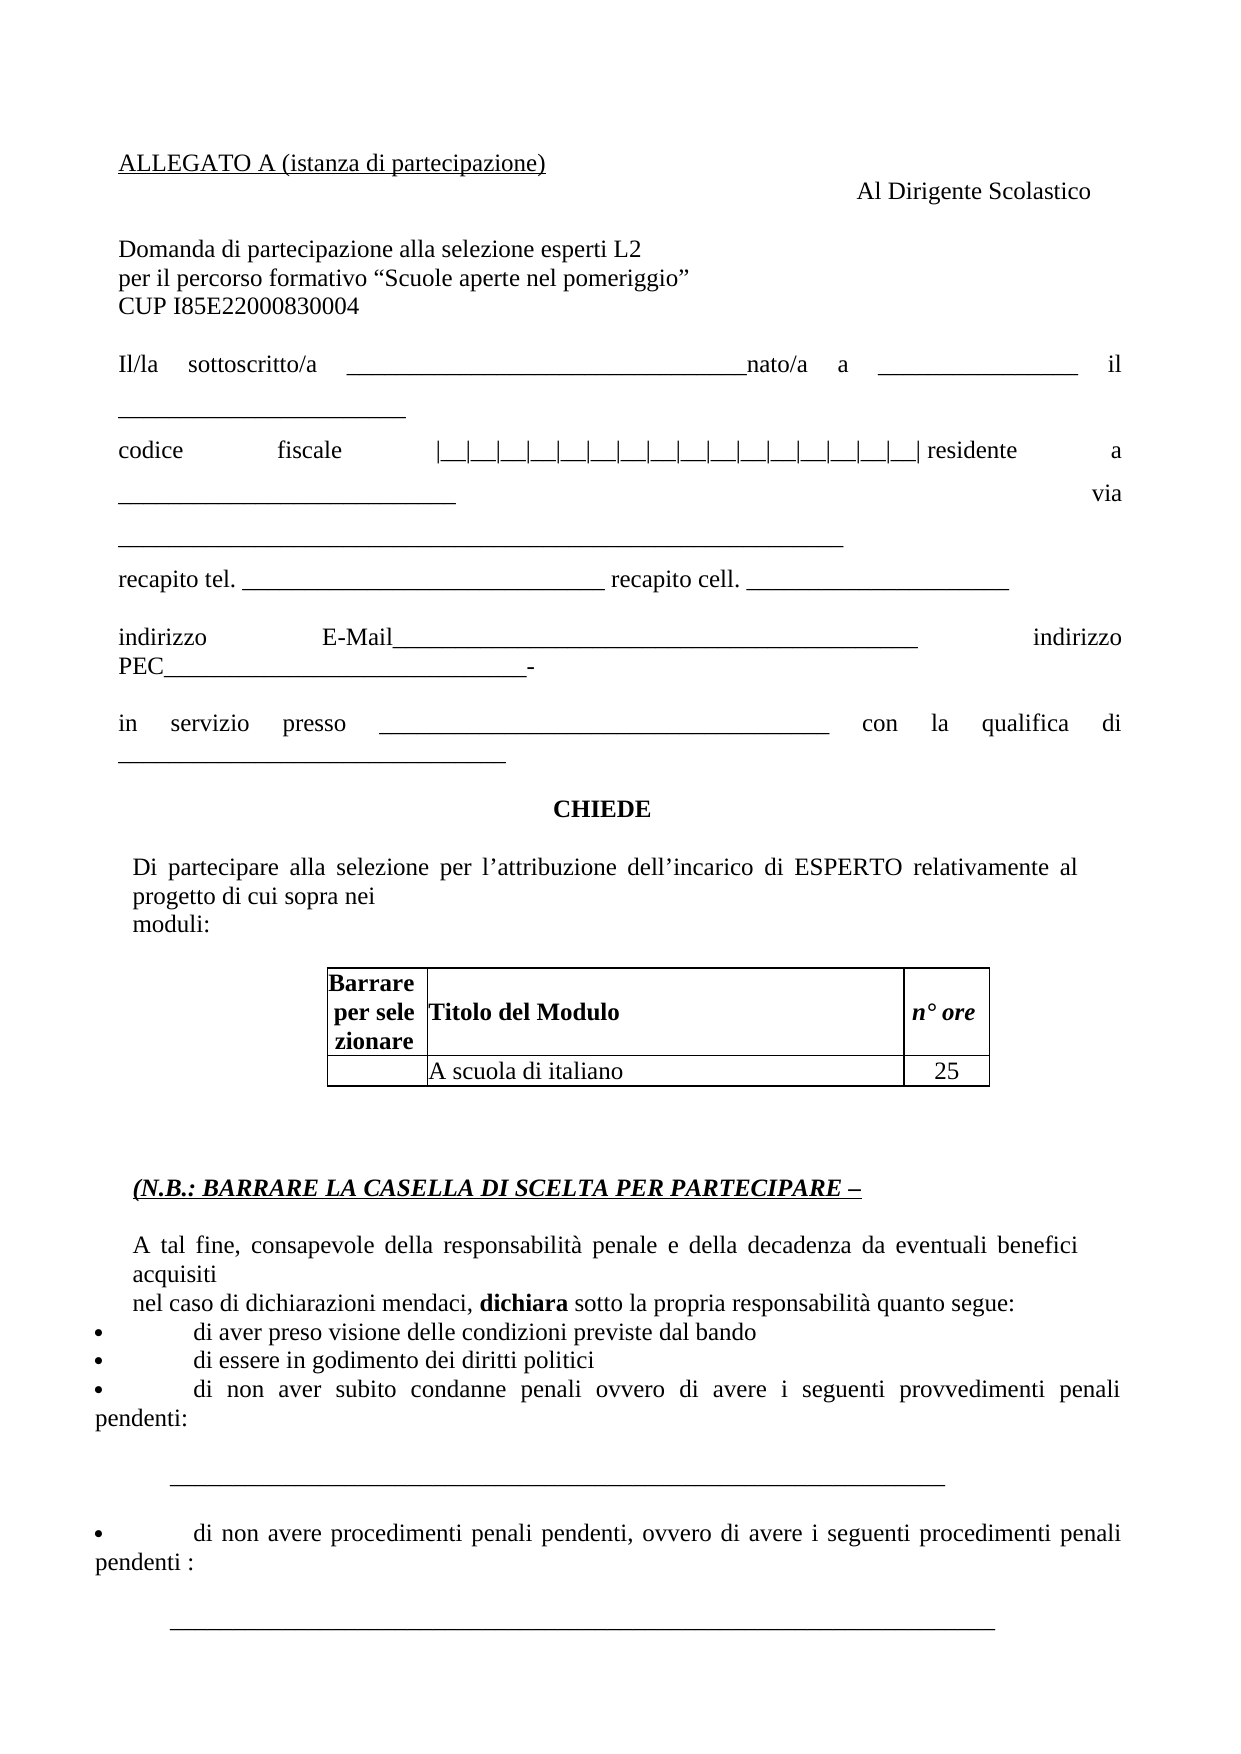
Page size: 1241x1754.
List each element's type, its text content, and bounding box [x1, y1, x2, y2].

list di essere in godimento dei diritti politici [95, 1345, 1122, 1374]
text Il/la sottoscritto/a ________________________________nato/a a ________________ il _______________________ [118, 349, 1122, 421]
list di non aver subito condanne penali ovvero di avere i seguenti provvedimenti penali pendenti: [95, 1374, 1122, 1432]
table_header Barrare per sele zionare [328, 969, 427, 1055]
text ______________________________________________________________ [132, 1460, 1078, 1489]
list di aver preso visione delle condizioni previste dal bando [95, 1317, 1122, 1345]
text in servizio presso ____________________________________ con la qualifica di _______________________________ [118, 708, 1122, 766]
text Domanda di partecipazione alla selezione esperti L2 [118, 234, 1122, 263]
text (N.B.: BARRARE LA CASELLA DI SCELTA PER PARTECIPARE – [132, 1173, 1078, 1202]
text CHIEDE [132, 794, 1078, 823]
text indirizzo E-Mail__________________________________________ indirizzo PEC_____________________________- [118, 622, 1122, 679]
table_header n° ore [905, 969, 989, 1055]
list di non avere procedimenti penali pendenti, ovvero di avere i seguenti procedimenti penali pendenti : [95, 1518, 1122, 1575]
text per il percorso formativo “Scuole aperte nel pomeriggio” [118, 263, 1122, 291]
text CUP I85E22000830004 [118, 291, 1122, 320]
text moduli: [132, 909, 1078, 938]
table_header Titolo del Modulo [428, 969, 903, 1055]
text Al Dirigente Scolastico [856, 176, 1122, 205]
table_cell 25 [905, 1056, 989, 1085]
table_cell [328, 1056, 427, 1085]
table_cell A scuola di italiano [428, 1056, 903, 1085]
text Di partecipare alla selezione per l’attribuzione dell’incarico di ESPERTO relativamente al progetto di cui sopra nei [132, 852, 1078, 909]
text A tal fine, consapevole della responsabilità penale e della decadenza da eventuali benefici acquisiti [132, 1230, 1078, 1288]
text ALLEGATO A (istanza di partecipazione) [118, 148, 1125, 176]
text recapito tel. _____________________________ recapito cell. _____________________ [118, 564, 1122, 593]
text codice fiscale |__|__|__|__|__|__|__|__|__|__|__|__|__|__|__|__| residente a ___________________________ via __________________________________________________________ [118, 435, 1122, 550]
text nel caso di dichiarazioni mendaci, dichiara sotto la propria responsabilità quanto segue: [132, 1288, 1078, 1317]
text __________________________________________________________________ [132, 1604, 1078, 1633]
